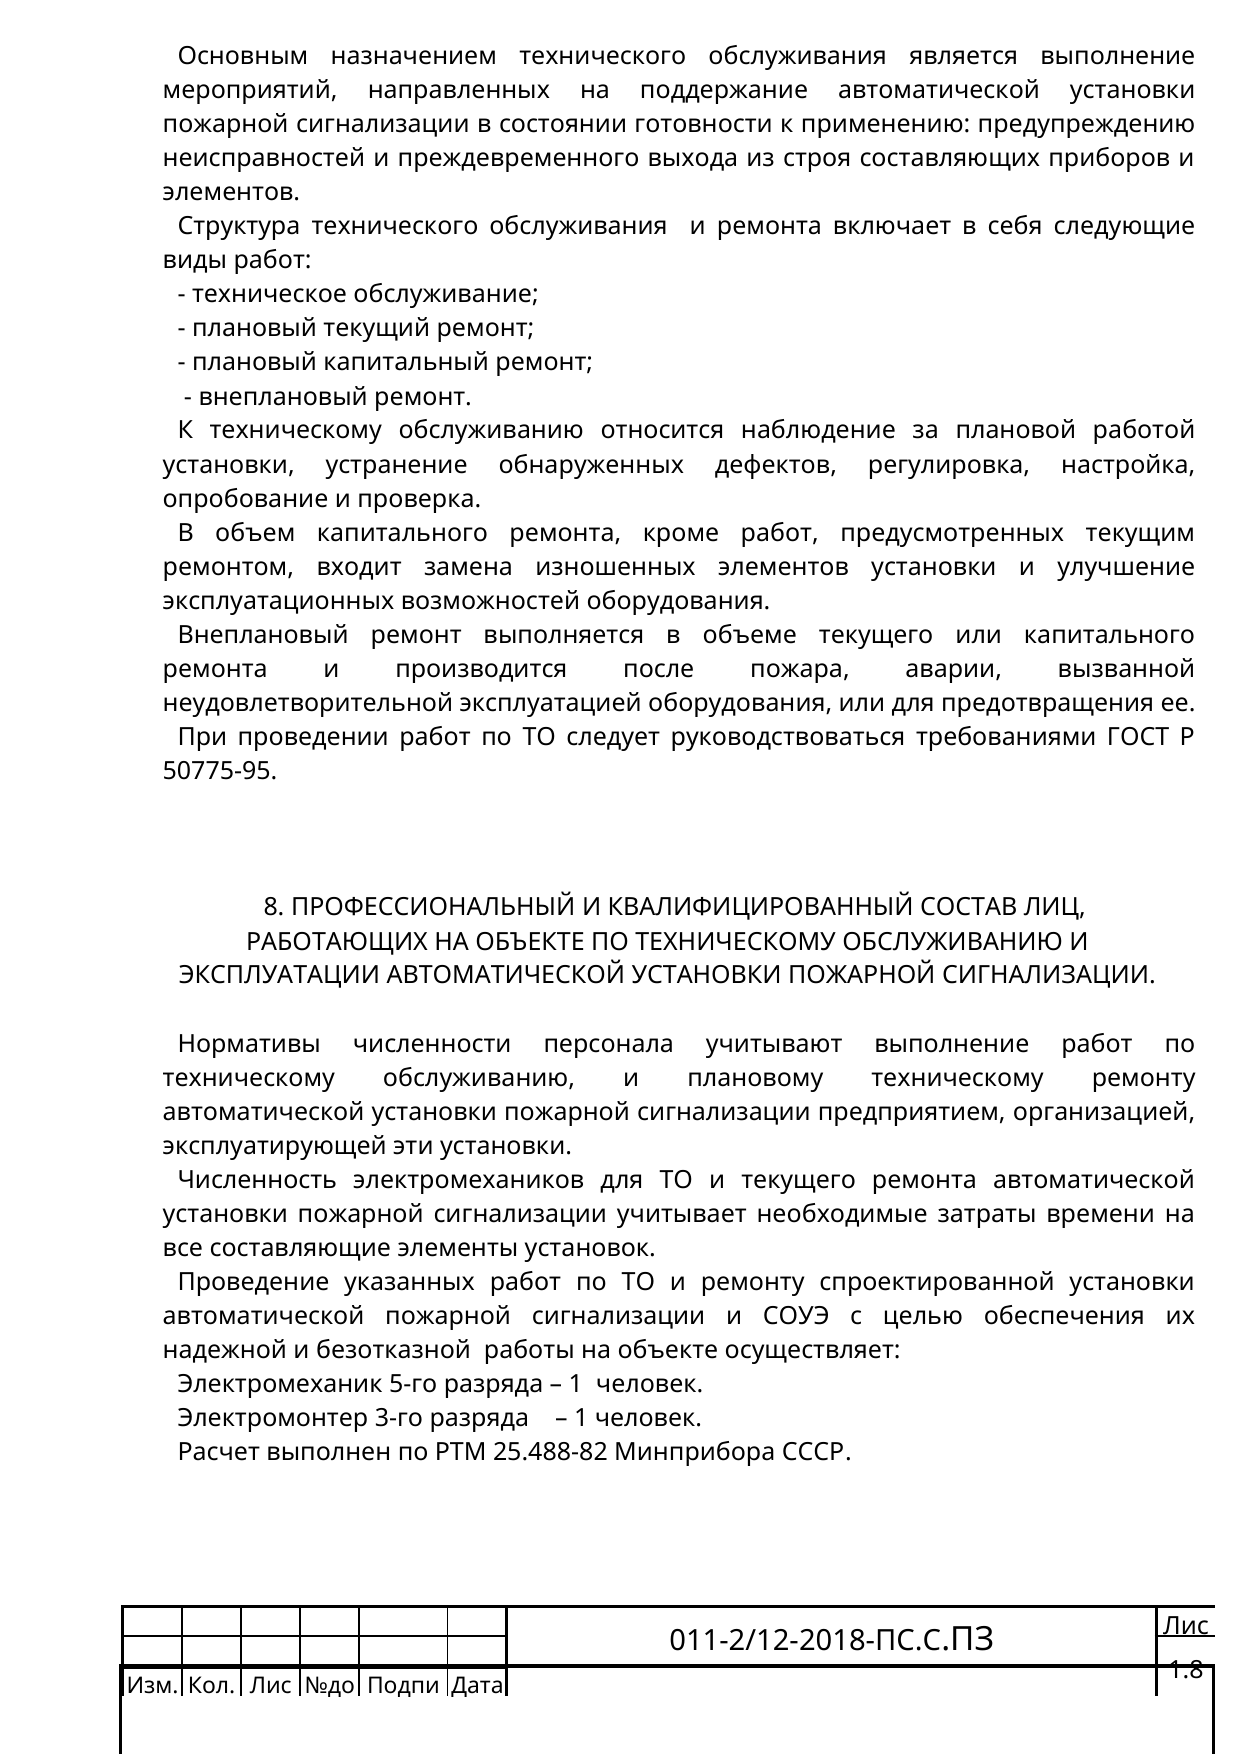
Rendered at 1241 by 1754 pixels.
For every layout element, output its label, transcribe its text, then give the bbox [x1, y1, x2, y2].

text Основным назначением технического обслуживания является выполнение мероприятий, направленных на поддержание автоматической установки пожарной сигнализации в состоянии готовности к применению: предупреждению неисправностей и преждевременного выхода из строя составляющих приборов и элементов. [162, 37, 1196, 208]
text - техническое обслуживание; [162, 276, 1196, 310]
text Электромонтер 3-го разряда – 1 человек. [162, 1400, 1196, 1434]
text В объем капитального ремонта, кроме работ, предусмотренных текущим ремонтом, входит замена изношенных элементов установки и улучшение эксплуатационных возможностей оборудования. [162, 514, 1196, 617]
text 8. ПРОФЕССИОНАЛЬНЫЙ И КВАЛИФИЦИРОВАННЫЙ СОСТАВ ЛИЦ, РАБОТАЮЩИХ НА ОБЪЕКТЕ ПО ТЕХНИЧЕСКОМУ ОБСЛУЖИВАНИЮ И ЭКСПЛУАТАЦИИ АВТОМАТИЧЕСКОЙ УСТАНОВКИ ПОЖАРНОЙ СИГНАЛИЗАЦИИ. [162, 889, 1172, 991]
text - плановый капитальный ремонт; [162, 344, 1196, 378]
text Электромеханик 5-го разряда – 1 человек. [162, 1366, 1196, 1400]
text Проведение указанных работ по ТО и ремонту спроектированной установки автоматической пожарной сигнализации и СОУЭ с целью обеспечения их надежной и безотказной работы на объекте осуществляет: [162, 1264, 1196, 1366]
text Структура технического обслуживания и ремонта включает в себя следующие виды работ: [162, 208, 1196, 276]
text Расчет выполнен по РТМ 25.488-82 Минприбора СССР. [162, 1434, 1196, 1468]
text Внеплановый ремонт выполняется в объеме текущего или капитального ремонта и производится после пожара, аварии, вызванной неудовлетворительной эксплуатацией оборудования, или для предотвращения ее. [162, 617, 1196, 719]
text - плановый текущий ремонт; [162, 310, 1196, 344]
text Численность электромехаников для ТО и текущего ремонта автоматической установки пожарной сигнализации учитывает необходимые затраты времени на все составляющие элементы установок. [162, 1162, 1196, 1264]
text Нормативы численности персонала учитывают выполнение работ по техническому обслуживанию, и плановому техническому ремонту автоматической установки пожарной сигнализации предприятием, организацией, эксплуатирующей эти установки. [162, 1025, 1196, 1162]
text - внеплановый ремонт. [162, 378, 1196, 412]
text К техническому обслуживанию относится наблюдение за плановой работой установки, устранение обнаруженных дефектов, регулировка, настройка, опробование и проверка. [162, 412, 1196, 514]
text При проведении работ по ТО следует руководствоваться требованиями ГОСТ Р 50775-95. [162, 719, 1196, 787]
